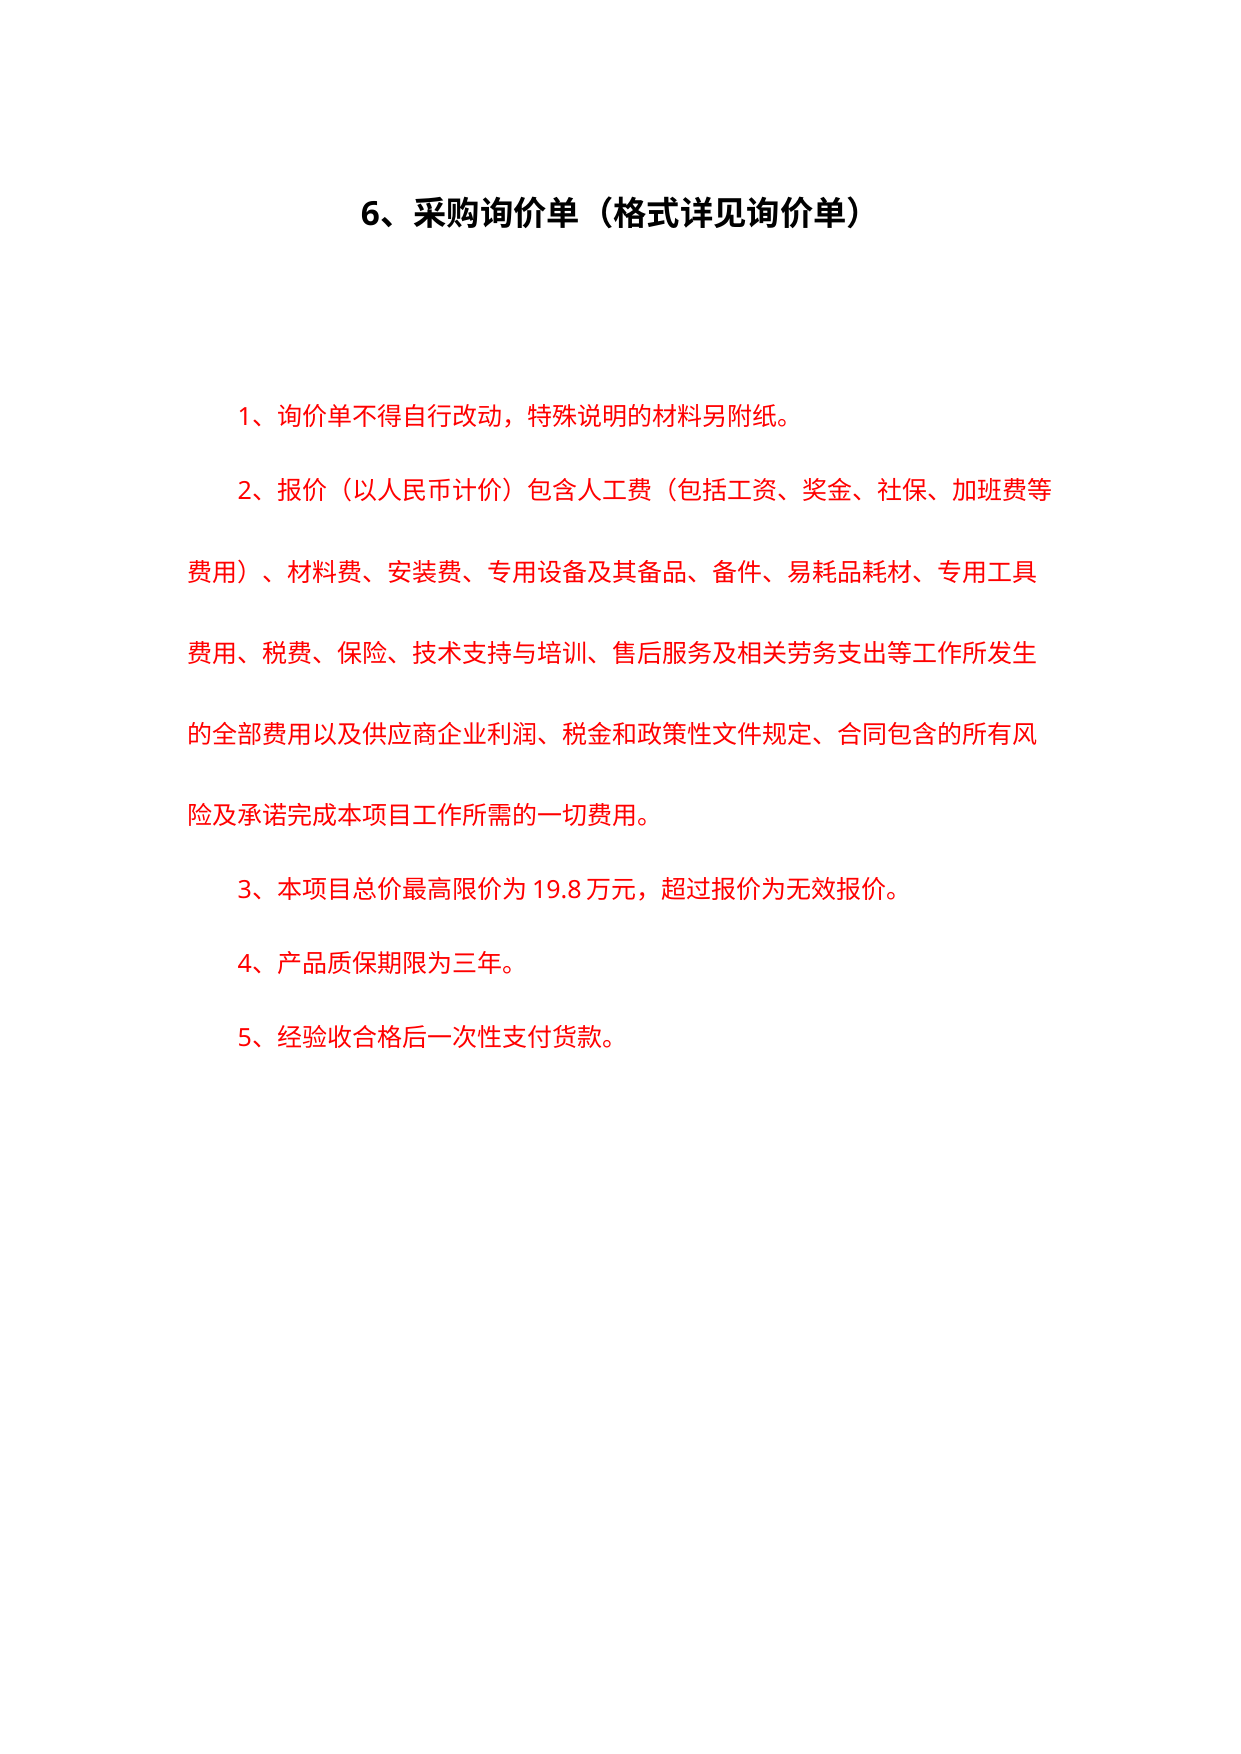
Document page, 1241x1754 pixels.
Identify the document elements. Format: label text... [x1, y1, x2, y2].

text 2、报价（以人民币计价）包含人工费（包括工资、奖金、社保、加班费等费用）、材料费、安装费、专用设备及其备品、备件、易耗品耗材、专用工具费用、税费、保险、技术支持与培训、售后服务及相关劳务支出等工作所发生的全部费用以及供应商企业利润、税金和政策性文件规定、合同包含的所有风险及承诺完成本项目工作所需的一切费用。 [187, 456, 1053, 846]
text 5、经验收合格后一次性支付货款。 [187, 1003, 1053, 1068]
text 6、采购询价单（格式详见询价单） [187, 178, 1053, 243]
text 3、本项目总价最高限价为19.8万元，超过报价为无效报价。 [187, 855, 1053, 920]
text 1、询价单不得自行改动，特殊说明的材料另附纸。 [187, 382, 1053, 447]
text 4、产品质保期限为三年。 [187, 929, 1053, 994]
